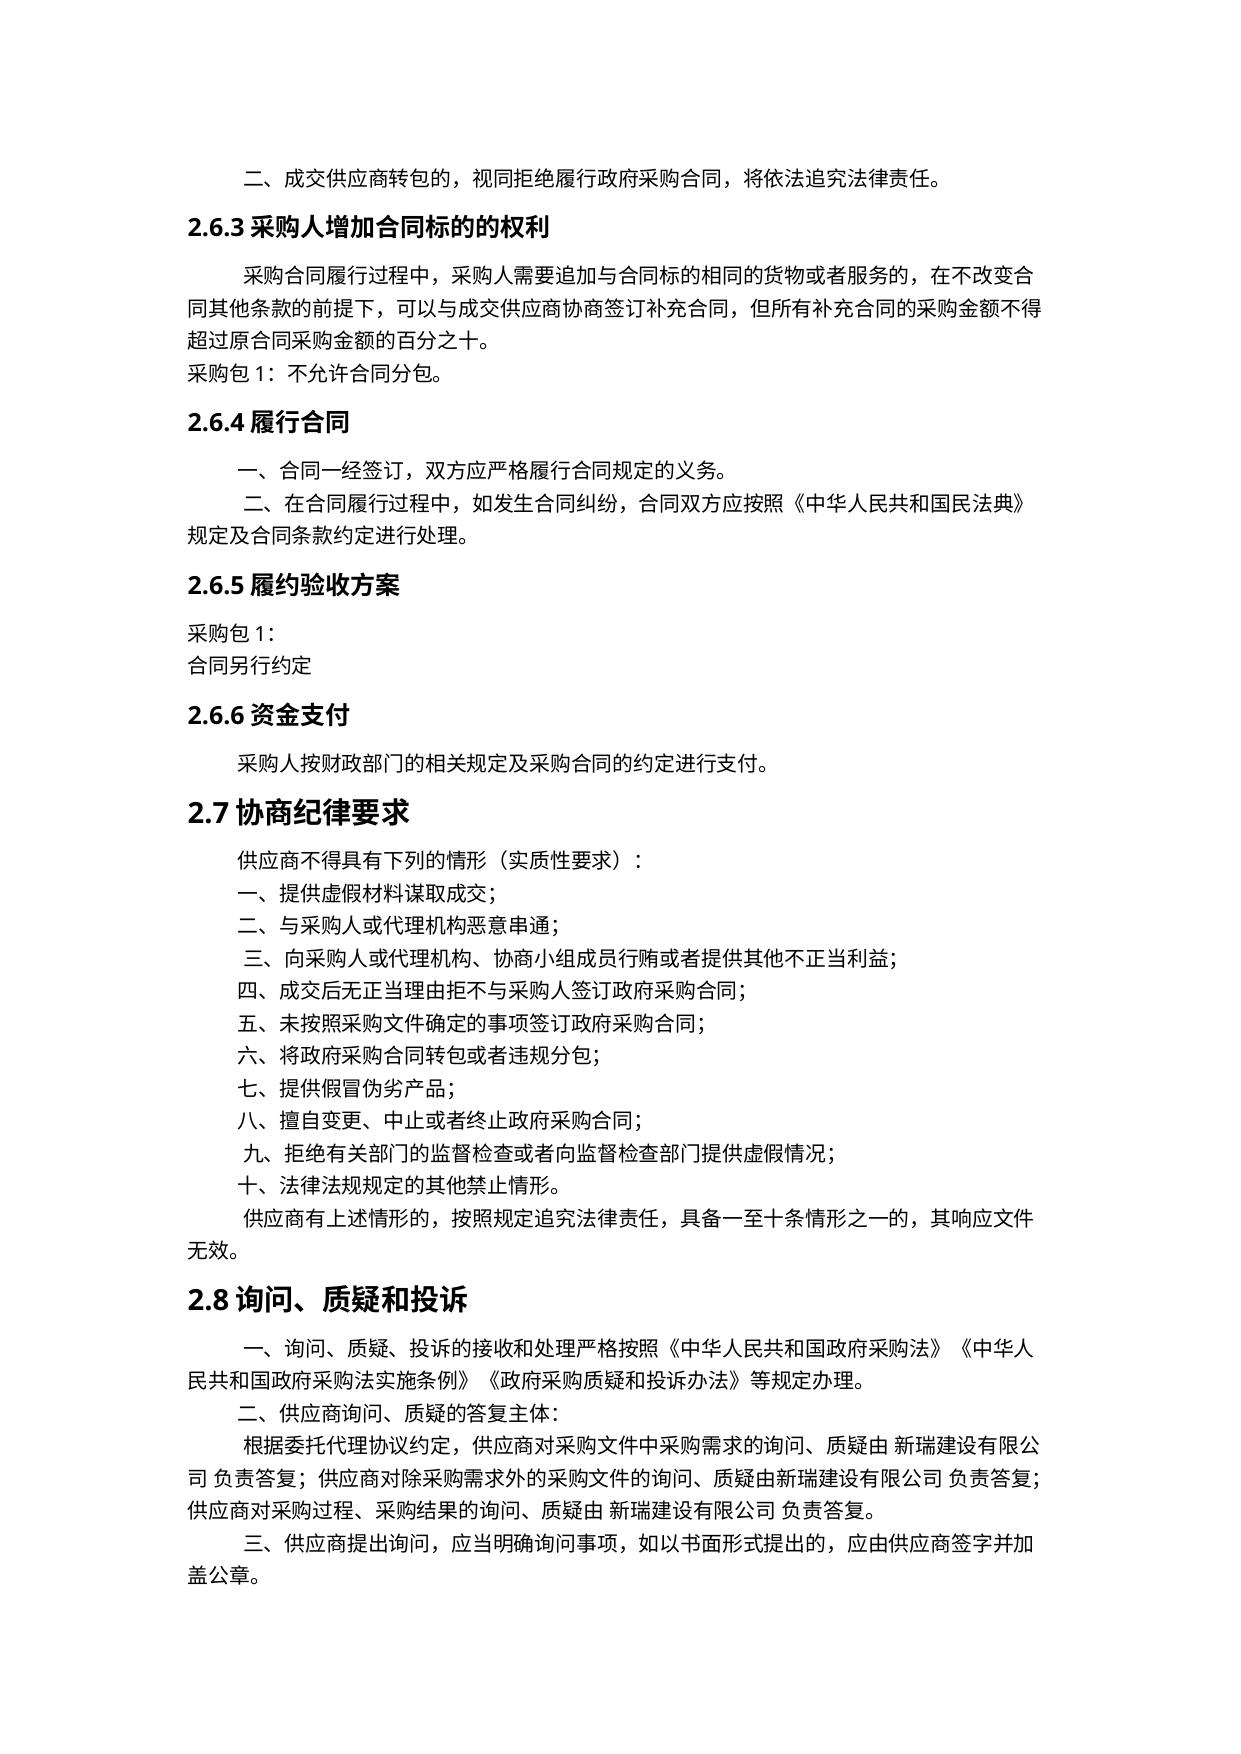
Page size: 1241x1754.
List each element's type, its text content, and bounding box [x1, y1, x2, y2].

text 2.6.4履行合同 [187, 389, 1053, 454]
text 八、擅自变更、中止或者终止政府采购合同； [187, 1104, 1053, 1137]
text 六、将政府采购合同转包或者违规分包； [187, 1039, 1053, 1072]
text 采购包1：不允许合同分包。 [187, 357, 1053, 389]
text 三、向采购人或代理机构、协商小组成员行贿或者提供其他不正当利益； [187, 942, 1053, 974]
text 供应商不得具有下列的情形（实质性要求）： [187, 844, 1053, 877]
text 一、合同一经签订，双方应严格履行合同规定的义务。 [187, 454, 1053, 487]
text 二、成交供应商转包的，视同拒绝履行政府采购合同，将依法追究法律责任。 [187, 162, 1053, 194]
text 2.8询问、质疑和投诉 [187, 1267, 1053, 1332]
text 二、在合同履行过程中，如发生合同纠纷，合同双方应按照《中华人民共和国民法典》规定及合同条款约定进行处理。 [187, 487, 1053, 552]
text 一、提供虚假材料谋取成交； [187, 877, 1053, 909]
text 2.6.3采购人增加合同标的的权利 [187, 194, 1053, 259]
text 二、供应商询问、质疑的答复主体： [187, 1397, 1053, 1429]
text 九、拒绝有关部门的监督检查或者向监督检查部门提供虚假情况； [187, 1137, 1053, 1169]
text 采购包1： [187, 617, 1053, 649]
text 三、供应商提出询问，应当明确询问事项，如以书面形式提出的，应由供应商签字并加盖公章。 [187, 1527, 1053, 1592]
text 七、提供假冒伪劣产品； [187, 1072, 1053, 1104]
text 根据委托代理协议约定，供应商对采购文件中采购需求的询问、质疑由 新瑞建设有限公司 负责答复；供应商对除采购需求外的采购文件的询问、质疑由新瑞建设有限公司 负责答复；供应商对采购过程、采购结果的询问、质疑由 新瑞建设有限公司 负责答复。 [187, 1429, 1053, 1527]
text 四、成交后无正当理由拒不与采购人签订政府采购合同； [187, 974, 1053, 1007]
text 五、未按照采购文件确定的事项签订政府采购合同； [187, 1007, 1053, 1039]
text 2.6.6资金支付 [187, 682, 1053, 747]
text 合同另行约定 [187, 649, 1053, 682]
text 一、询问、质疑、投诉的接收和处理严格按照《中华人民共和国政府采购法》《中华人民共和国政府采购法实施条例》《政府采购质疑和投诉办法》等规定办理。 [187, 1332, 1053, 1397]
text 采购合同履行过程中，采购人需要追加与合同标的相同的货物或者服务的，在不改变合同其他条款的前提下，可以与成交供应商协商签订补充合同，但所有补充合同的采购金额不得超过原合同采购金额的百分之十。 [187, 259, 1053, 357]
text 2.7协商纪律要求 [187, 779, 1053, 844]
text 供应商有上述情形的，按照规定追究法律责任，具备一至十条情形之一的，其响应文件无效。 [187, 1202, 1053, 1267]
text 十、法律法规规定的其他禁止情形。 [187, 1169, 1053, 1202]
text 二、与采购人或代理机构恶意串通； [187, 909, 1053, 942]
text 采购人按财政部门的相关规定及采购合同的约定进行支付。 [187, 747, 1053, 779]
text 2.6.5履约验收方案 [187, 552, 1053, 617]
